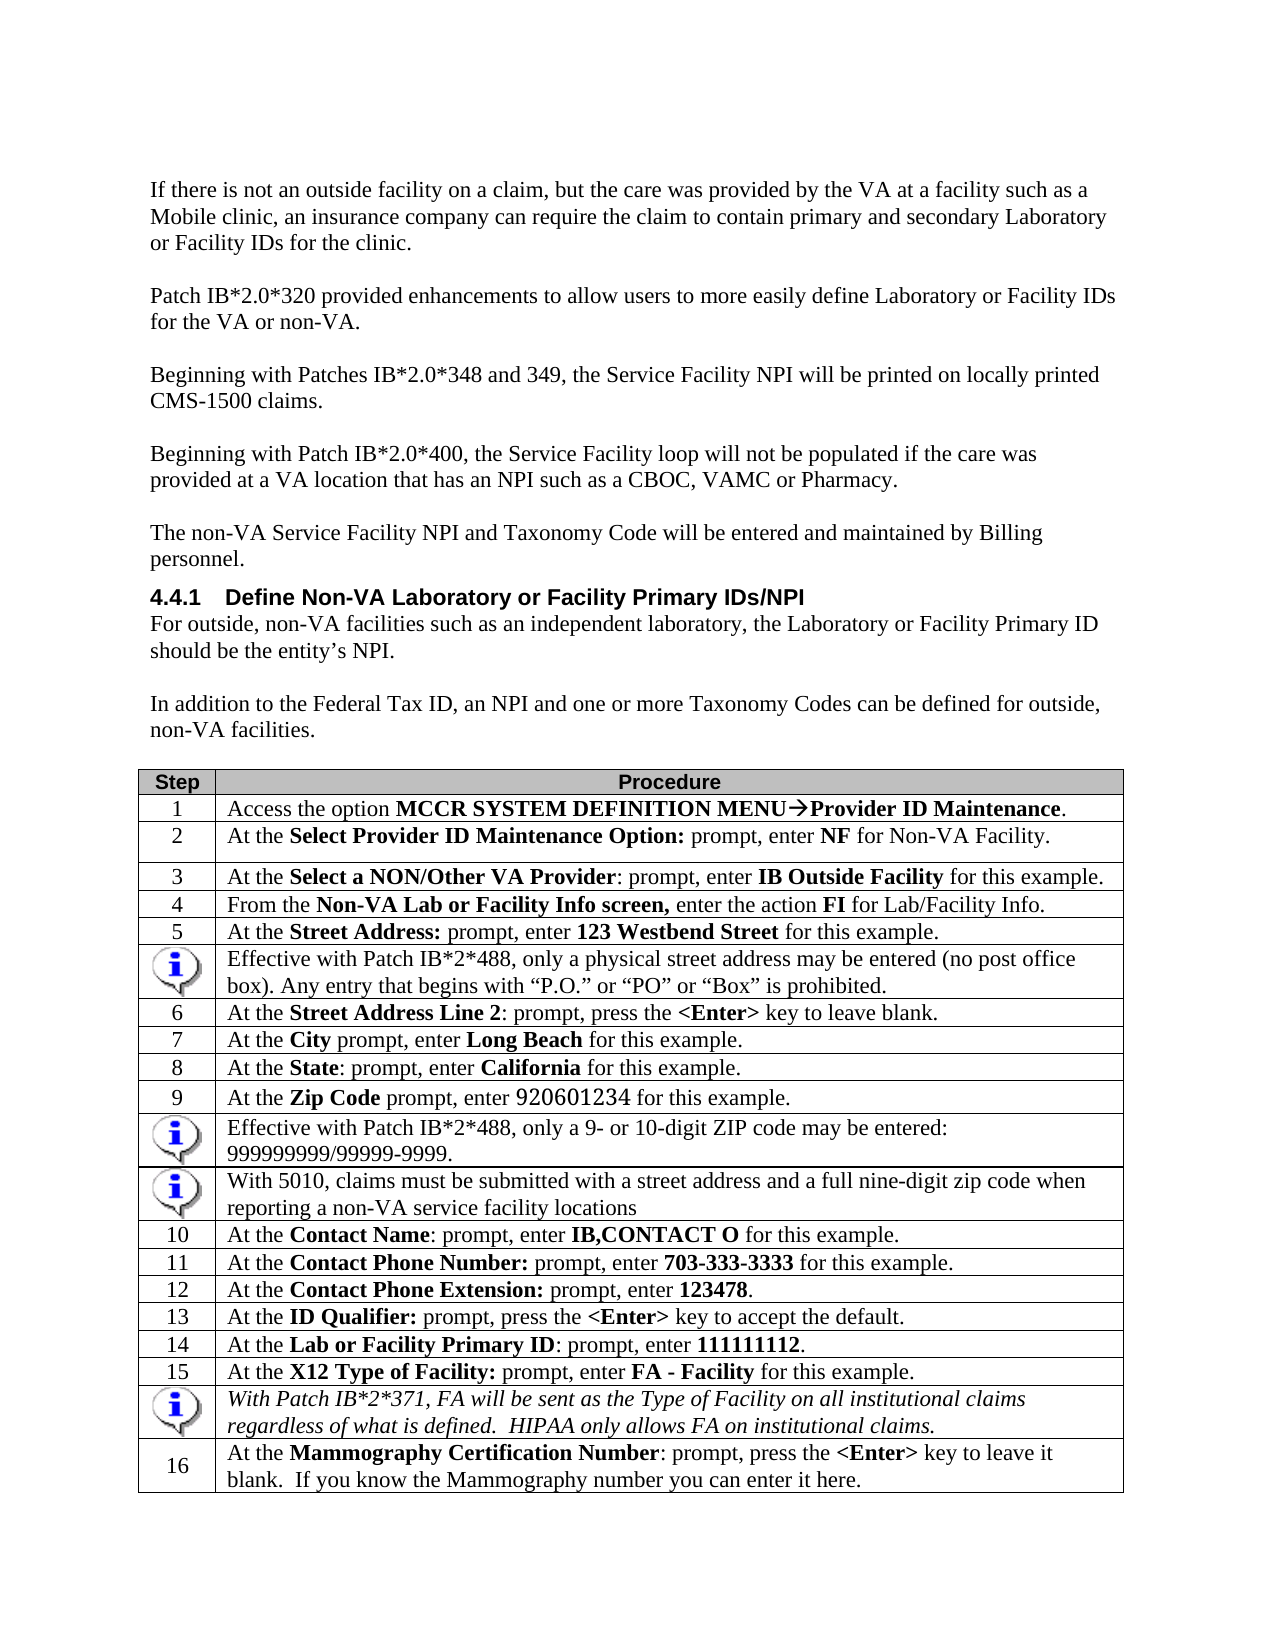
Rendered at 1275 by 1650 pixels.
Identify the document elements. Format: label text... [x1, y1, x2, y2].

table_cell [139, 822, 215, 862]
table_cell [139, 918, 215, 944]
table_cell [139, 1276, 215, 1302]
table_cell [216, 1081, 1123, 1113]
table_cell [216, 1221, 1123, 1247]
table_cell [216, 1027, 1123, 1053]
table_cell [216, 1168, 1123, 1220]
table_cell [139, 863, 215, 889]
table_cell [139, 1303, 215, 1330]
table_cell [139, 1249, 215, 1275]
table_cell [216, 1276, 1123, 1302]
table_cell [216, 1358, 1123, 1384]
picture [152, 1387, 202, 1437]
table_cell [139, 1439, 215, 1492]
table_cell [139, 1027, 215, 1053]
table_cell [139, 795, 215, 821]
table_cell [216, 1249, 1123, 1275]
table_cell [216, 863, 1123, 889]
text Beginning with Patch IB*2.0*400, the Service Facility loop will not be populated if the care was provided at a VA location that has an NPI such as a CBOC, VAMC or Pharmacy. [150, 440, 1125, 493]
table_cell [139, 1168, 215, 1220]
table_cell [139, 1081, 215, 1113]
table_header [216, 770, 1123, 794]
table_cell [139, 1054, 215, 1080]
text In addition to the Federal Tax ID, an NPI and one or more Taxonomy Codes can be defined for outside, non-VA facilities. [150, 689, 1125, 742]
text If there is not an outside facility on a claim, but the care was provided by the VA at a facility such as a Mobile clinic, an insurance company can require the claim to contain primary and secondary Laboratory or Facility IDs for the clinic. [150, 176, 1125, 255]
picture [152, 1115, 202, 1165]
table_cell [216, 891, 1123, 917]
picture [152, 1168, 202, 1219]
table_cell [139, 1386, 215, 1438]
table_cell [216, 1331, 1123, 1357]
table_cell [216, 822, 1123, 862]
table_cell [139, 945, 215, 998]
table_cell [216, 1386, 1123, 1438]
text Patch IB*2.0*320 provided enhancements to allow users to more easily define Laboratory or Facility IDs for the VA or non-VA. [150, 282, 1125, 334]
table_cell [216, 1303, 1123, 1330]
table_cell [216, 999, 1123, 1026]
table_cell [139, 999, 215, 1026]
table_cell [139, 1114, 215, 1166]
subtitle Define Non-VA Laboratory or Facility Primary IDs/NPI [150, 584, 1125, 611]
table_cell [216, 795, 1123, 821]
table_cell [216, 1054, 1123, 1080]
text Beginning with Patches IB*2.0*348 and 349, the Service Facility NPI will be printed on locally printed CMS-1500 claims. [150, 361, 1125, 413]
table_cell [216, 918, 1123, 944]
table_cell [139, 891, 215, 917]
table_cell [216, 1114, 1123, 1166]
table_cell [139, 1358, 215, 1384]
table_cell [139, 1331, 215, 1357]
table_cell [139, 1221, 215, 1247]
text The non-VA Service Facility NPI and Taxonomy Code will be entered and maintained by Billing personnel. [150, 519, 1125, 572]
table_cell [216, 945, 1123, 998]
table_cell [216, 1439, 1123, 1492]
text For outside, non-VA facilities such as an independent laboratory, the Laboratory or Facility Primary ID should be the entity’s NPI. [150, 611, 1125, 663]
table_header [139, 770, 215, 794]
picture [152, 947, 202, 997]
